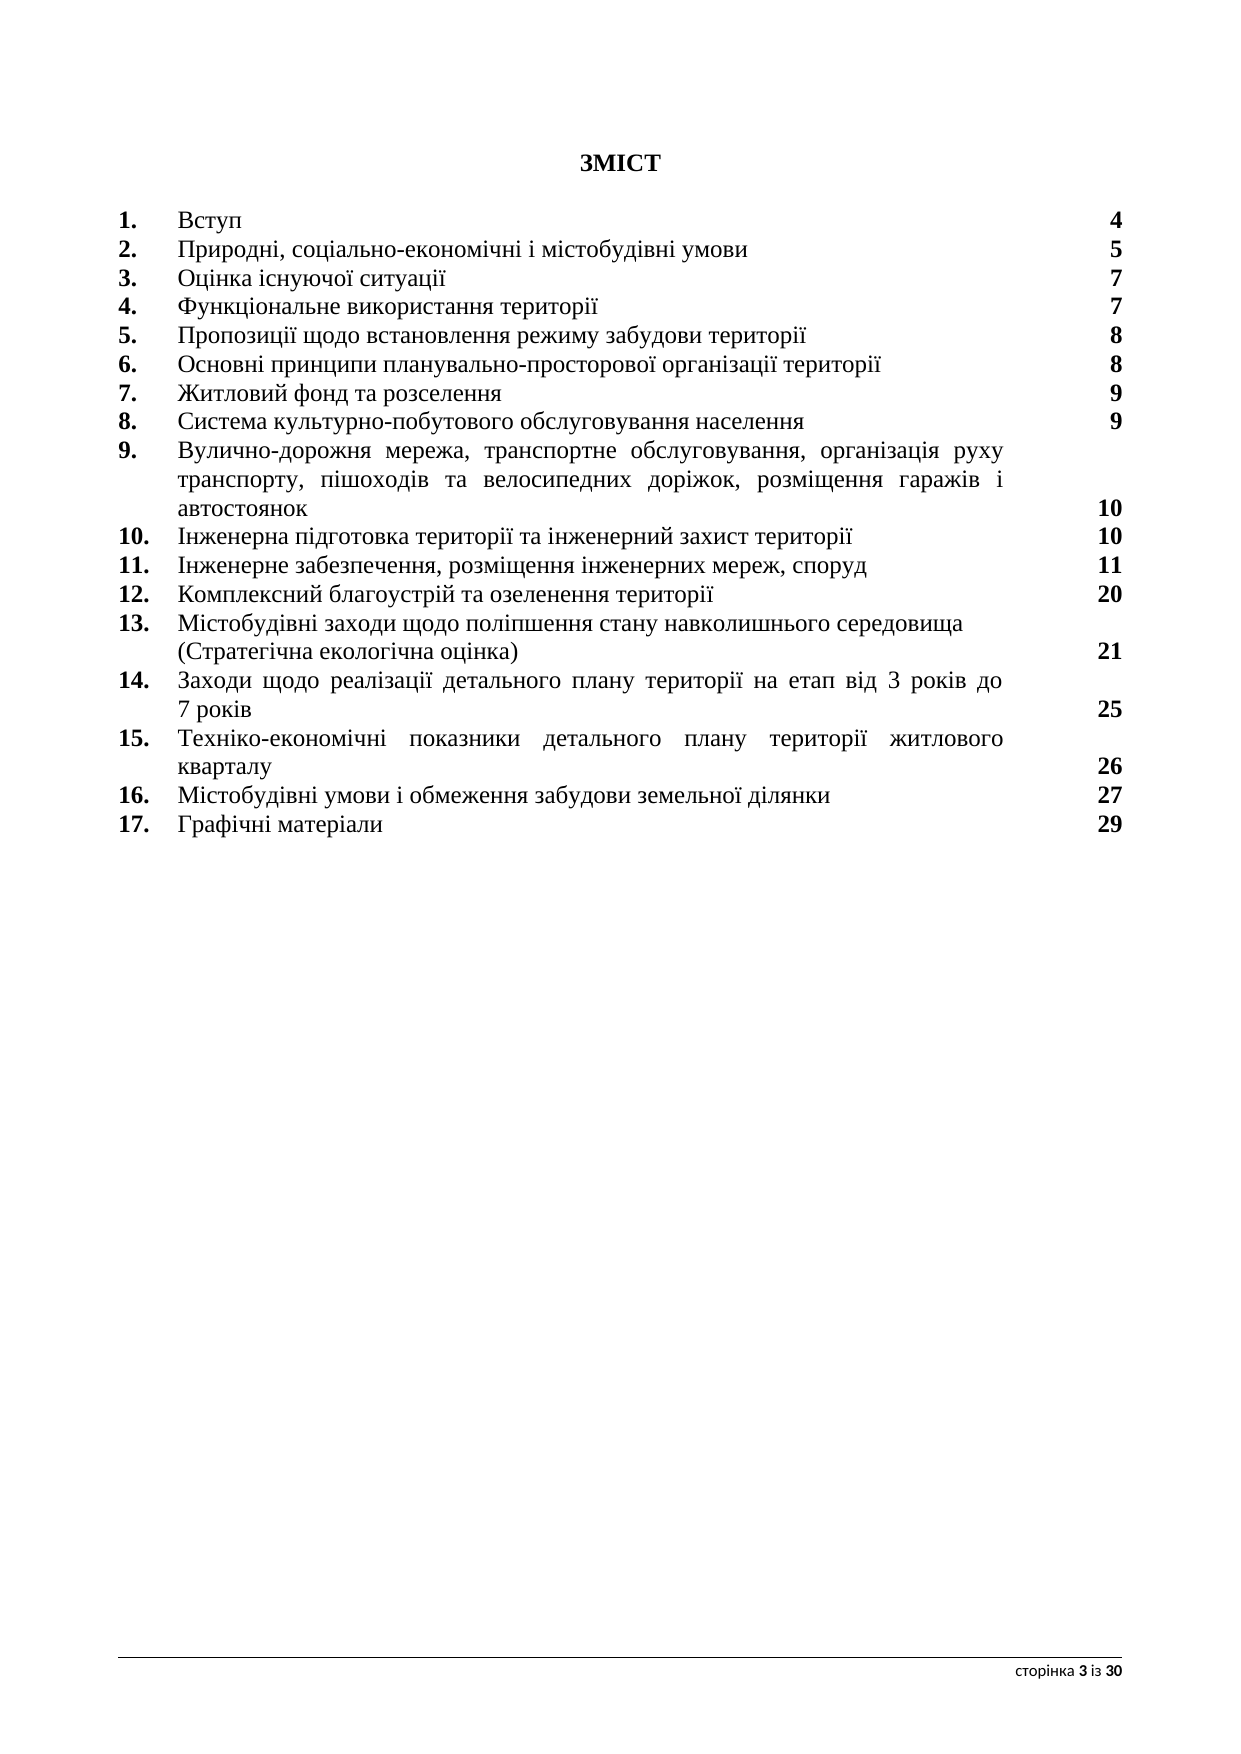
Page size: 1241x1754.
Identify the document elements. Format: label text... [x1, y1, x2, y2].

list Містобудівні заходи щодо поліпшення стану навколишнього середовища [118, 608, 1004, 636]
list Графічні матеріали 29 [118, 809, 1004, 838]
list Оцінка існуючої ситуації 7 [118, 263, 1004, 291]
list Система культурно-побутового обслуговування населення 9 [118, 406, 1004, 435]
list Пропозиції щодо встановлення режиму забудови території 8 [118, 320, 1004, 349]
list Житловий фонд та розселення 9 [118, 378, 1004, 406]
list Інженерне забезпечення, розміщення інженерних мереж, споруд 11 [118, 550, 1004, 579]
list Вулично-дорожня мережа, транспортне обслуговування, організація руху транспорту, пішоходів та велосипедних доріжок, розміщення гаражів і автостоянок 10 [118, 435, 1004, 521]
list Вступ 4 [118, 205, 1004, 234]
list Заходи щодо реалізації детального плану території на етап від 3 років до 7 років 25 [118, 665, 1004, 723]
list Основні принципи планувально-просторової організації території 8 [118, 349, 1004, 378]
list Інженерна підготовка території та інженерний захист території 10 [118, 521, 1004, 550]
list Комплексний благоустрій та озеленення території 20 [118, 579, 1004, 608]
list Техніко-економічні показники детального плану території житлового кварталу 26 [118, 723, 1004, 780]
text ЗМІСТ [118, 148, 1122, 176]
list Містобудівні умови і обмеження забудови земельної ділянки 27 [118, 780, 1004, 809]
list Природні, соціально-економічні і містобудівні умови 5 [118, 234, 1004, 263]
list Функціональне використання території 7 [118, 291, 1004, 320]
list (Стратегічна екологічна оцінка) 21 [177, 636, 1004, 665]
